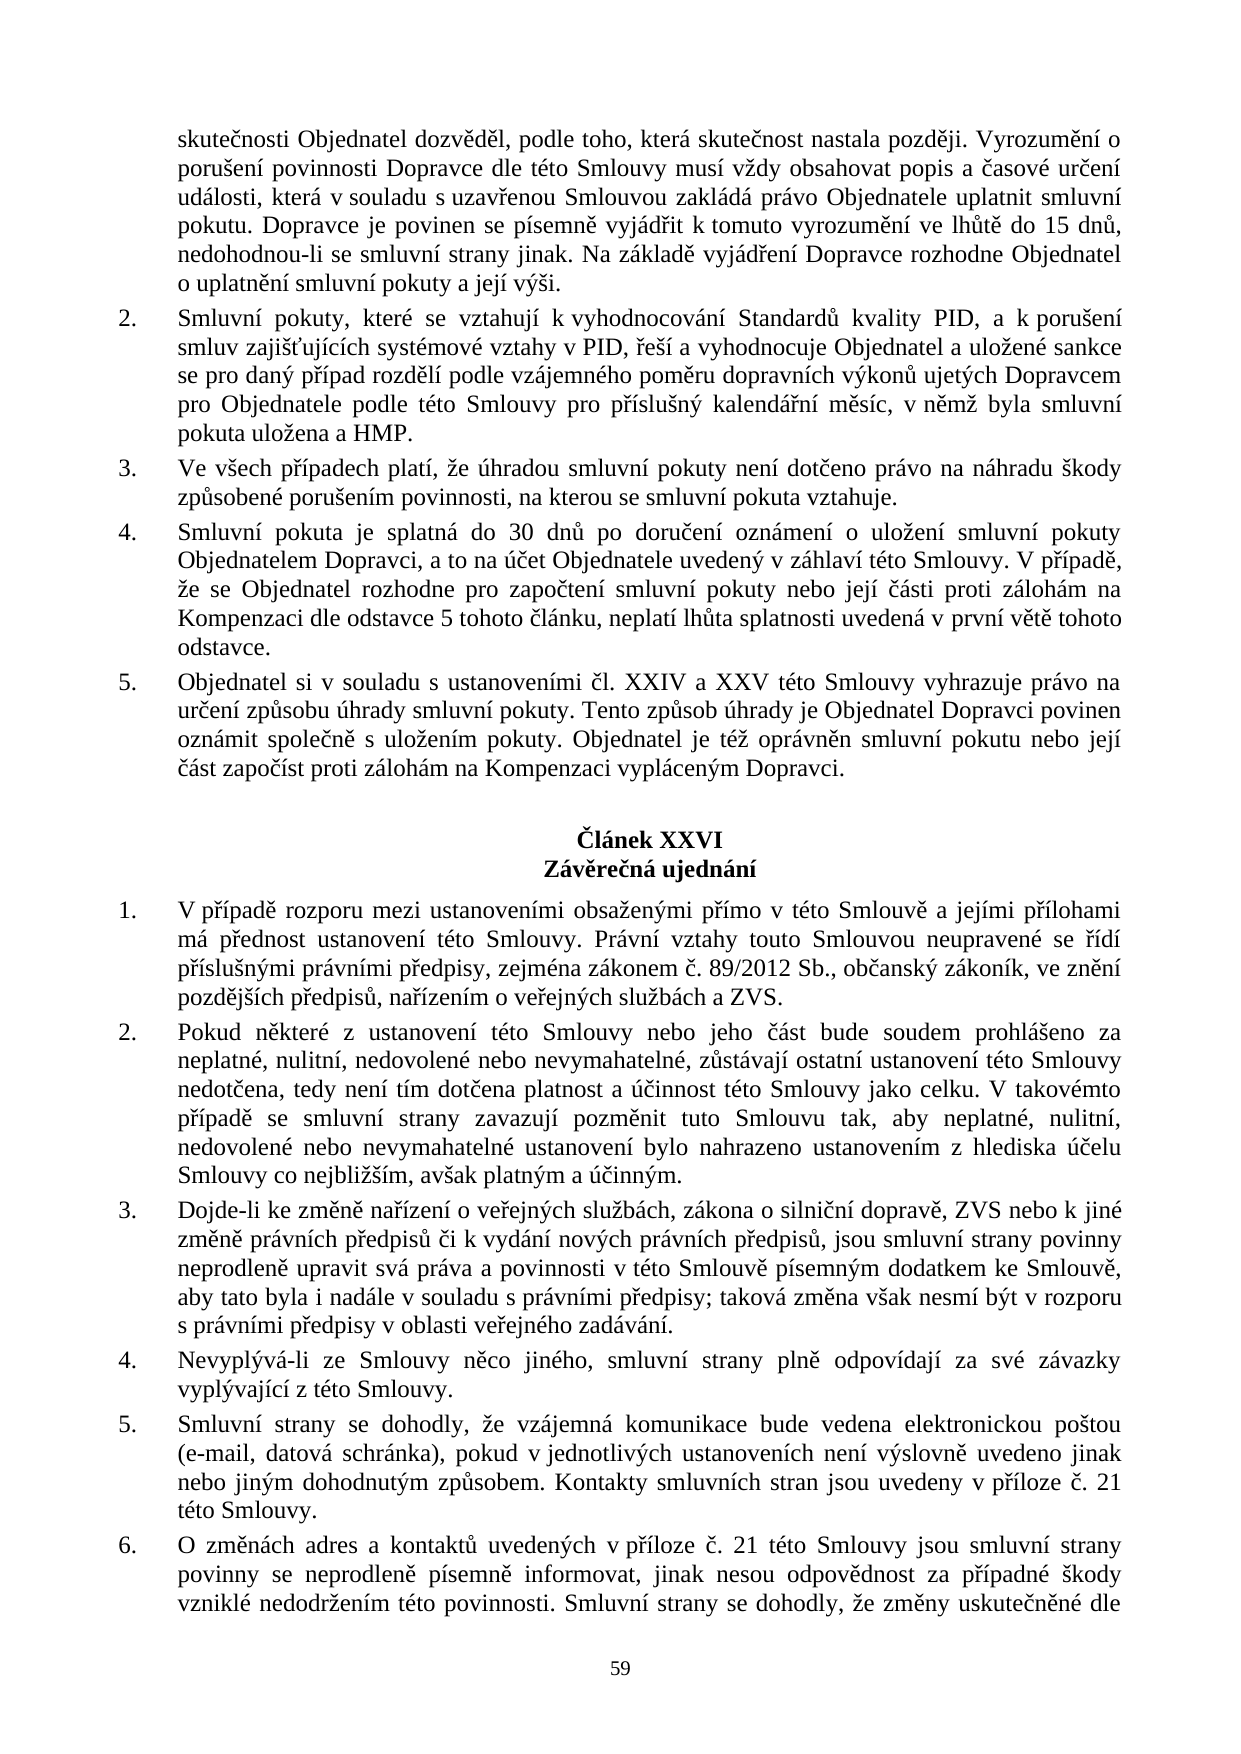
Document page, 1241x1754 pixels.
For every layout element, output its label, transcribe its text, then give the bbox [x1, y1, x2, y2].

list Dojde-li ke změně nařízení o veřejných službách, zákona o silniční dopravě, ZVS nebo k jiné změně právních předpisů či k vydání nových právních předpisů, jsou smluvní strany povinny neprodleně upravit svá práva a povinnosti v této Smlouvě písemným dodatkem ke Smlouvě, aby tato byla i nadále v souladu s právními předpisy; taková změna však nesmí být v rozporu s právními předpisy v oblasti veřejného zadávání. [118, 1195, 1122, 1339]
list Smluvní pokuta je splatná do 30 dnů po doručení oznámení o uložení smluvní pokuty Objednatelem Dopravci, a to na účet Objednatele uvedený v záhlaví této Smlouvy. V případě, že se Objednatel rozhodne pro započtení smluvní pokuty nebo její části proti zálohám na Kompenzaci dle odstavce 5 tohoto článku, neplatí lhůta splatnosti uvedená v první větě tohoto odstavce. [118, 517, 1122, 660]
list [118, 124, 1122, 297]
text Závěrečná ujednání [177, 854, 1122, 883]
list Pokud některé z ustanovení této Smlouvy nebo jeho část bude soudem prohlášeno za neplatné, nulitní, nedovolené nebo nevymahatelné, zůstávají ostatní ustanovení této Smlouvy nedotčena, tedy není tím dotčena platnost a účinnost této Smlouvy jako celku. V takovémto případě se smluvní strany zavazují pozměnit tuto Smlouvu tak, aby neplatné, nulitní, nedovolené nebo nevymahatelné ustanovení bylo nahrazeno ustanovením z hlediska účelu Smlouvy co nejbližším, avšak platným a účinným. [118, 1017, 1122, 1189]
list Nevyplývá-li ze Smlouvy něco jiného, smluvní strany plně odpovídají za své závazky vyplývající z této Smlouvy. [118, 1345, 1122, 1403]
text Článek XXVI [177, 825, 1122, 854]
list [118, 1530, 1122, 1617]
list Smluvní pokuty, které se vztahují k vyhodnocování Standardů kvality PID, a k porušení smluv zajišťujících systémové vztahy v PID, řeší a vyhodnocuje Objednatel a uložené sankce se pro daný případ rozdělí podle vzájemného poměru dopravních výkonů ujetých Dopravcem pro Objednatele podle této Smlouvy pro příslušný kalendářní měsíc, v němž byla smluvní pokuta uložena a HMP. [118, 303, 1122, 447]
list Smluvní strany se dohodly, že vzájemná komunikace bude vedena elektronickou poštou (e-mail, datová schránka), pokud v jednotlivých ustanoveních není výslovně uvedeno jinak nebo jiným dohodnutým způsobem. Kontakty smluvních stran jsou uvedeny v příloze č. 21 této Smlouvy. [118, 1409, 1122, 1524]
list Objednatel si v souladu s ustanoveními čl. XXIV a XXV této Smlouvy vyhrazuje právo na určení způsobu úhrady smluvní pokuty. Tento způsob úhrady je Objednatel Dopravci povinen oznámit společně s uložením pokuty. Objednatel je též oprávněn smluvní pokutu nebo její část započíst proti zálohám na Kompenzaci vypláceným Dopravci. [118, 667, 1122, 782]
list V případě rozporu mezi ustanoveními obsaženými přímo v této Smlouvě a jejími přílohami má přednost ustanovení této Smlouvy. Právní vztahy touto Smlouvou neupravené se řídí příslušnými právními předpisy, zejména zákonem č. 89/2012 Sb., občanský zákoník, ve znění pozdějších předpisů, nařízením o veřejných službách a ZVS. [118, 895, 1122, 1010]
list Ve všech případech platí, že úhradou smluvní pokuty není dotčeno právo na náhradu škody způsobené porušením povinnosti, na kterou se smluvní pokuta vztahuje. [118, 453, 1122, 510]
